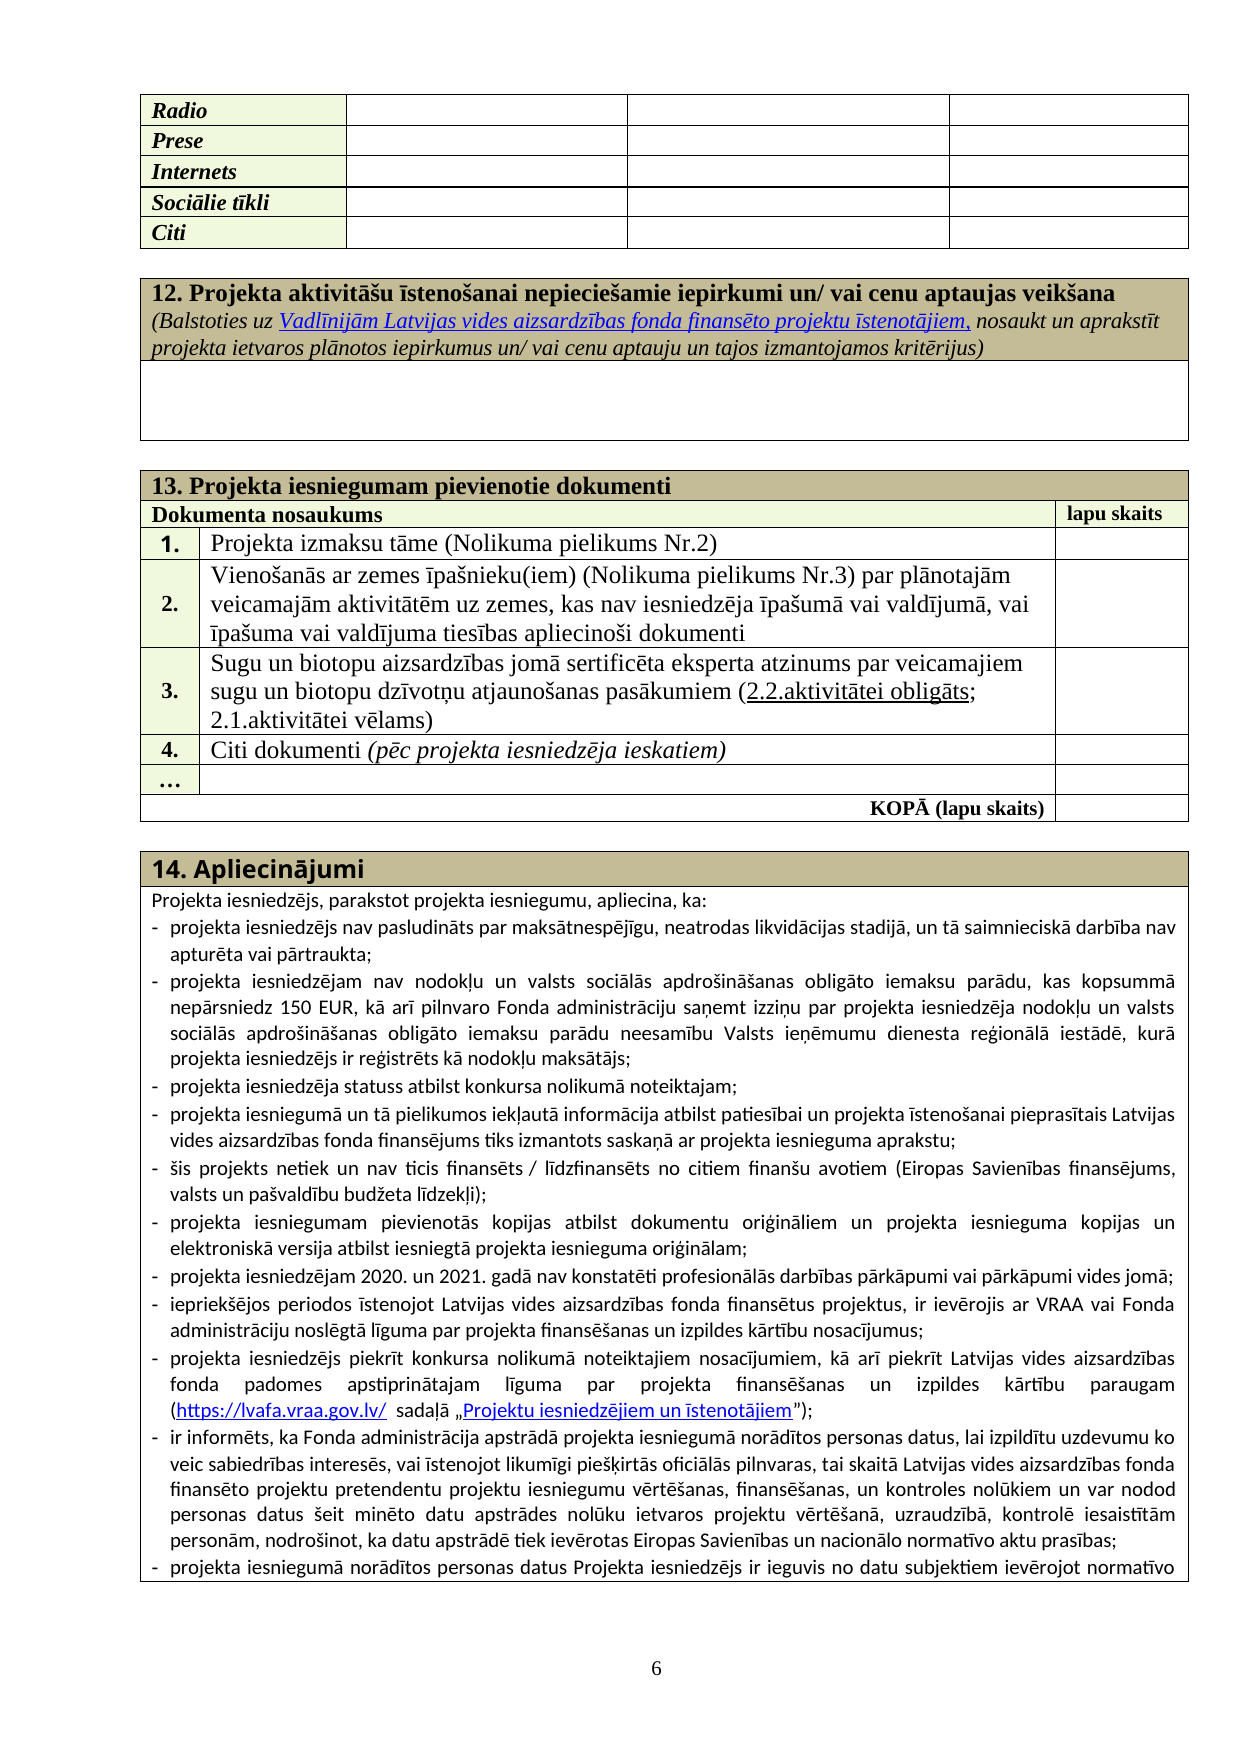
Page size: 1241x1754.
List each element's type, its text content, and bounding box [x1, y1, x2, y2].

table_cell [950, 188, 1188, 216]
table_cell Projekta izmaksu tāme (Nolikuma pielikums Nr.2) [200, 528, 1055, 559]
table_cell [628, 156, 949, 186]
table_cell 1. [141, 528, 199, 559]
table_cell [347, 217, 627, 248]
table_cell [628, 126, 949, 155]
table_cell [950, 126, 1188, 155]
table_cell Vienošanās ar zemes īpašnieku(iem) (Nolikuma pielikums Nr.3) par plānotajām veicamajām aktivitātēm uz zemes, kas nav iesniedzēja īpašumā vai valdījumā, vai īpašuma vai valdījuma tiesības apliecinoši dokumenti [200, 560, 1055, 647]
table_cell [347, 156, 627, 186]
table_cell [347, 95, 627, 125]
table_cell 2. [141, 560, 199, 647]
table_cell [1056, 735, 1188, 764]
table_cell 4. [141, 735, 199, 764]
table_cell [628, 188, 949, 216]
table_cell Internets [141, 156, 346, 186]
table_cell 3. [141, 648, 199, 734]
table_cell [347, 126, 627, 155]
table_cell Sugu un biotopu aizsardzības jomā sertificēta eksperta atzinums par veicamajiem sugu un biotopu dzīvotņu atjaunošanas pasākumiem (2.2.aktivitātei obligāts; 2.1.aktivitātei vēlams) [200, 648, 1055, 734]
table_cell [1056, 765, 1188, 793]
table_header 12. Projekta aktivitāšu īstenošanai nepieciešamie iepirkumi un/ vai cenu aptaujas veikšana (Balstoties uz Vadlīnijām Latvijas vides aizsardzības fonda finansēto projektu īstenotājiem, nosaukt un aprakstīt projekta ietvaros plānotos iepirkumus un/ vai cenu aptauju un tajos izmantojamos kritērijus) [141, 279, 1188, 360]
table_cell [1056, 648, 1188, 734]
table_cell Dokumenta nosaukums [141, 501, 1055, 527]
table_cell [950, 95, 1188, 125]
table_cell [950, 217, 1188, 248]
table_cell [1056, 795, 1188, 821]
table_header 13. Projekta iesniegumam pievienotie dokumenti [141, 471, 1188, 500]
table_cell [200, 765, 1055, 793]
table_cell [628, 217, 949, 248]
table_cell Radio [141, 95, 346, 125]
table_cell Citi dokumenti (pēc projekta iesniedzēja ieskatiem) [200, 735, 1055, 764]
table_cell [141, 887, 1188, 1581]
table_cell [628, 95, 949, 125]
table_cell Prese [141, 126, 346, 155]
table_cell lapu skaits [1056, 501, 1188, 527]
table_cell [141, 361, 1188, 440]
table_cell … [141, 765, 199, 793]
table_cell [950, 156, 1188, 186]
table_cell Citi [141, 217, 346, 248]
table_cell [1056, 560, 1188, 647]
table_cell [1056, 528, 1188, 559]
table_cell KOPĀ (lapu skaits) [141, 795, 1055, 821]
table_cell [347, 188, 627, 216]
table_header 14. Apliecinājumi [141, 852, 1188, 886]
table_cell Sociālie tīkli [141, 188, 346, 216]
